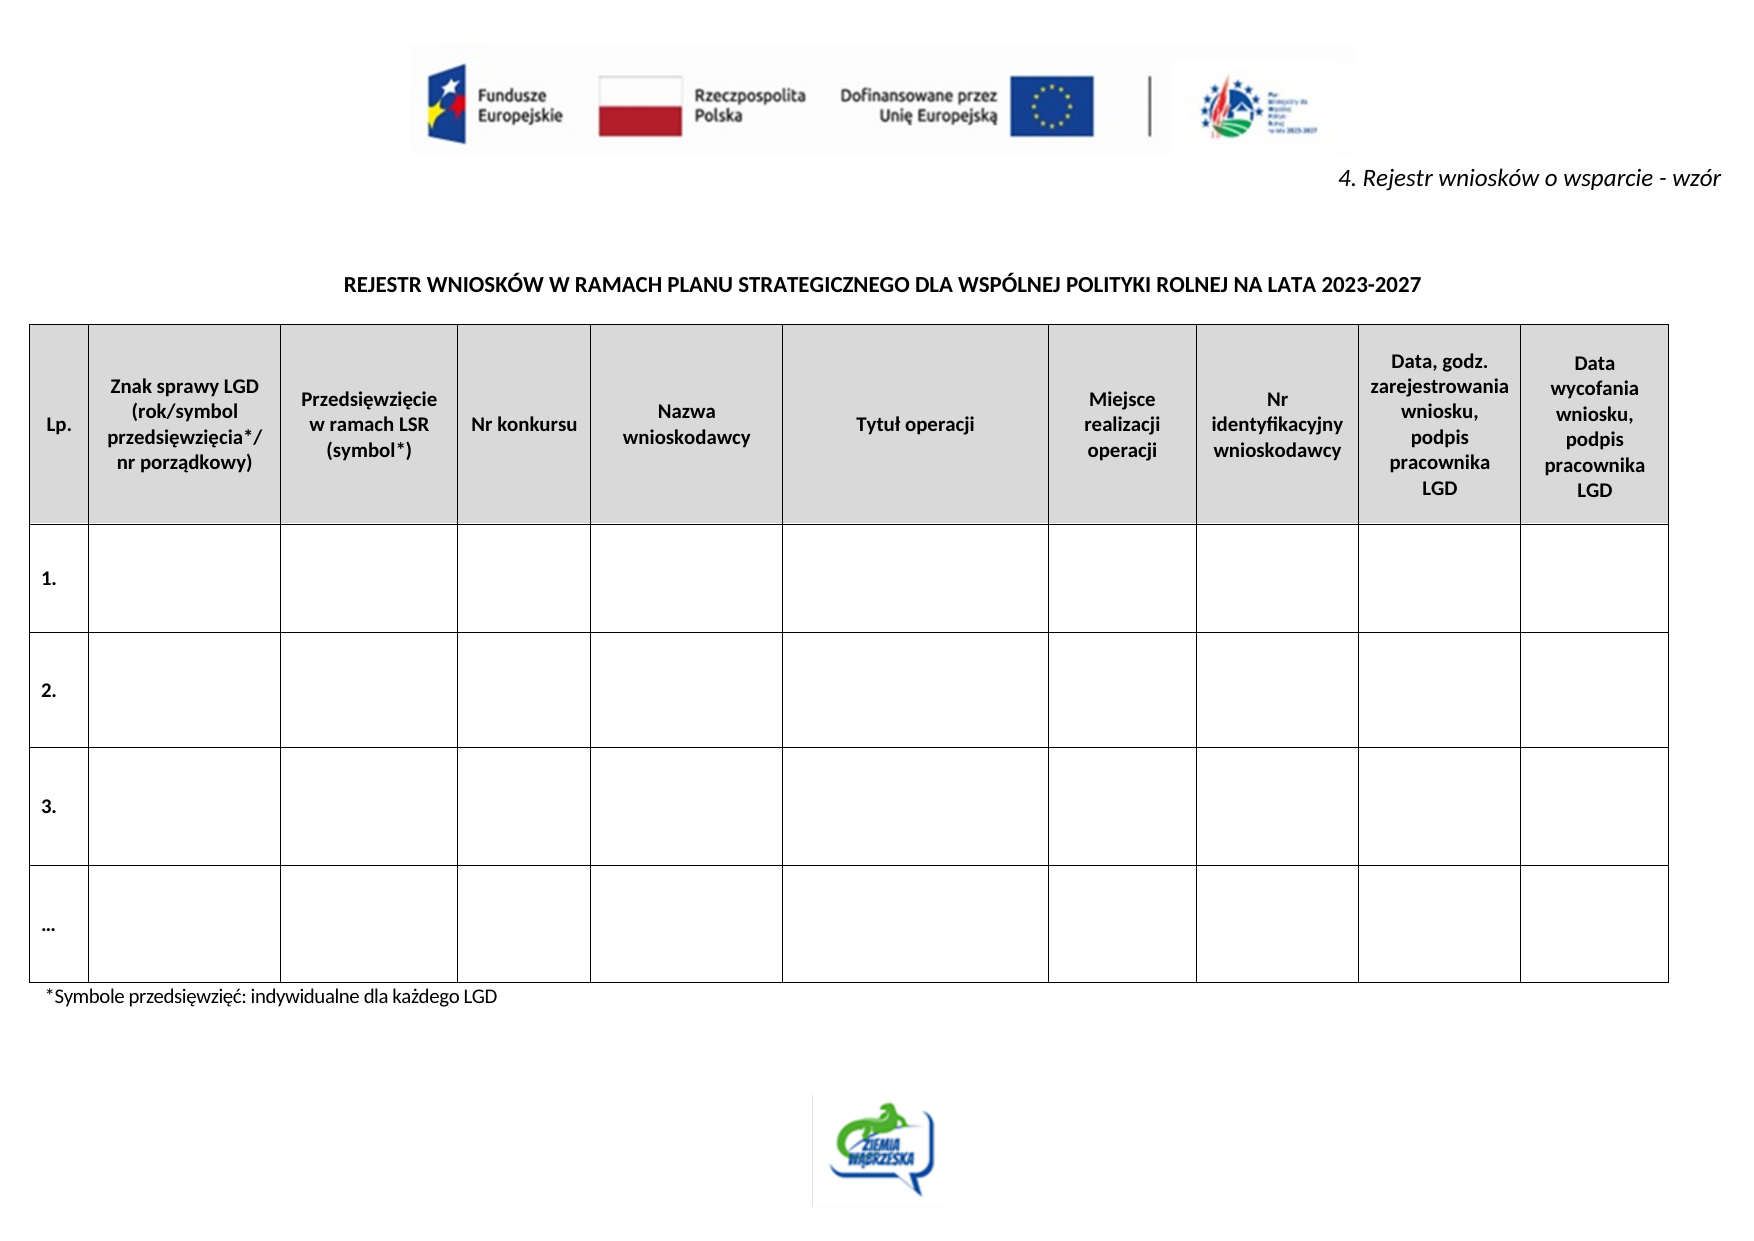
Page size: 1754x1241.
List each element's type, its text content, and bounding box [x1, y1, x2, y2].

table_cell [1049, 525, 1196, 632]
table_cell [281, 633, 457, 747]
table_header Tytuł operacji [783, 325, 1048, 523]
picture [410, 44, 1356, 155]
table_cell [1359, 866, 1520, 982]
table_cell [591, 748, 782, 864]
table_cell [281, 525, 457, 632]
table_cell [458, 525, 590, 632]
table_cell [458, 633, 590, 747]
table_cell [1359, 525, 1520, 632]
table_cell [458, 748, 590, 864]
table_cell [281, 866, 457, 982]
table_header Lp. [30, 325, 88, 523]
table_header Data wycofania wniosku, podpis pracownika LGD [1521, 325, 1668, 523]
table_cell [1049, 748, 1196, 864]
table_cell [591, 525, 782, 632]
table_cell [1049, 866, 1196, 982]
table_header Data, godz. zarejestrowania wniosku, podpis pracownika LGD [1359, 325, 1520, 523]
table_cell [1197, 866, 1358, 982]
table_header Nr konkursu [458, 325, 590, 523]
table_cell [458, 866, 590, 982]
table_cell [591, 866, 782, 982]
text *Symbole przedsięwzięć: indywidualne dla każdego LGD [44, 983, 1721, 1008]
picture [811, 1095, 954, 1211]
table_header Przedsięwzięcie w ramach LSR (symbol*) [281, 325, 457, 523]
table_cell [89, 866, 280, 982]
table_cell 3. [30, 748, 88, 864]
table_header Nr identyfikacyjny wnioskodawcy [1197, 325, 1358, 523]
table_cell [783, 633, 1048, 747]
text REJESTR WNIOSKÓW W RAMACH PLANU STRATEGICZNEGO DLA WSPÓLNEJ POLITYKI ROLNEJ NA LATA 2023-2027 [44, 271, 1721, 299]
table_cell [1521, 633, 1668, 747]
table_cell [281, 748, 457, 864]
table_cell [1521, 866, 1668, 982]
table_cell [783, 866, 1048, 982]
table_cell [1049, 633, 1196, 747]
table_cell [1359, 633, 1520, 747]
table_cell [1521, 748, 1668, 864]
table_header Miejsce realizacji operacji [1049, 325, 1196, 523]
text 4. Rejestr wniosków o wsparcie - wzór [44, 162, 1721, 192]
table_cell 2. [30, 633, 88, 747]
table_cell … [30, 866, 88, 982]
table_cell [591, 633, 782, 747]
table_cell 1. [30, 525, 88, 632]
table_header Znak sprawy LGD (rok/symbol przedsięwzięcia*/ nr porządkowy) [89, 325, 280, 523]
table_cell [89, 633, 280, 747]
table_cell [783, 748, 1048, 864]
table_cell [89, 525, 280, 632]
table_cell [89, 748, 280, 864]
table_cell [783, 525, 1048, 632]
table_header Nazwa wnioskodawcy [591, 325, 782, 523]
table_cell [1521, 525, 1668, 632]
table_cell [1359, 748, 1520, 864]
table_cell [1197, 525, 1358, 632]
table_cell [1197, 748, 1358, 864]
table_cell [1197, 633, 1358, 747]
